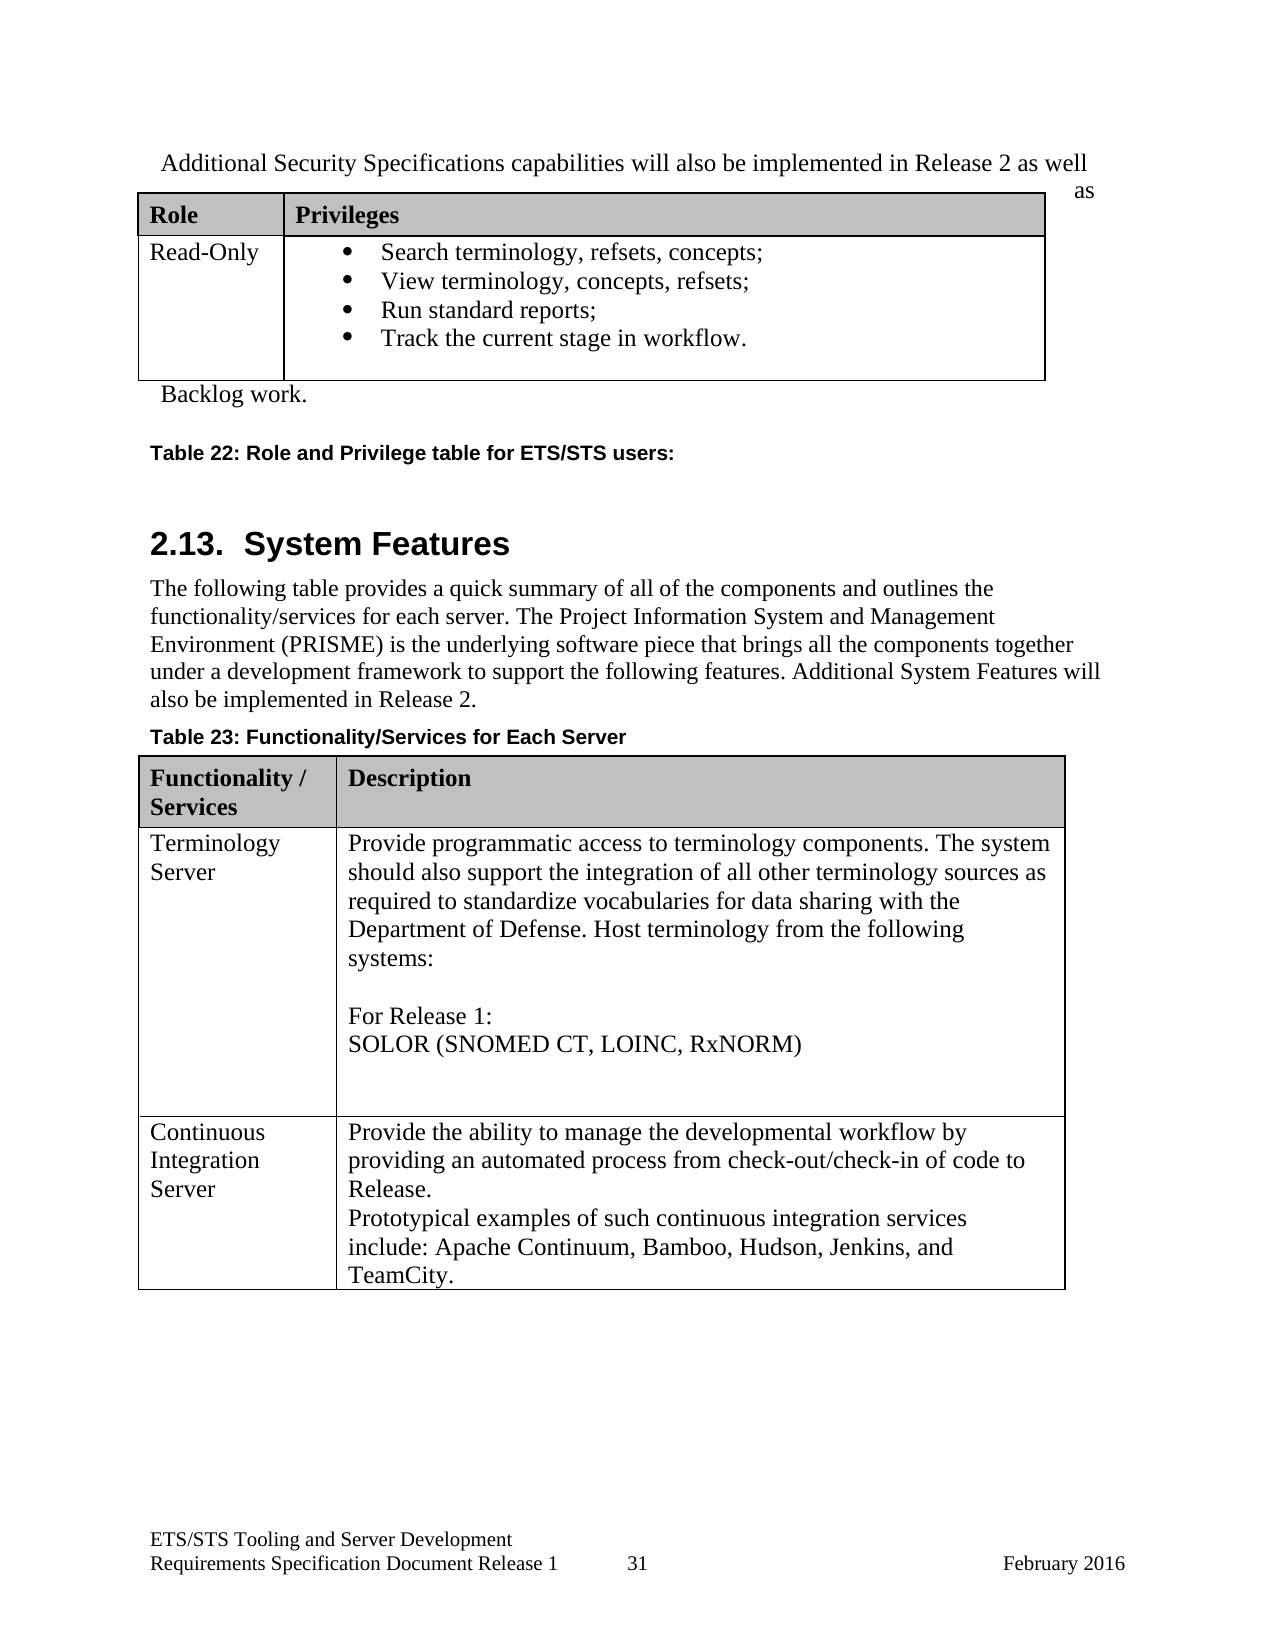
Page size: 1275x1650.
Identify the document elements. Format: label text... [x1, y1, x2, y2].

text Table 22: Role and Privilege table for ETS/STS users: [150, 441, 1125, 465]
table_cell Read-Only [139, 236, 283, 380]
table_cell Search terminology, refsets, concepts; View terminology, concepts, refsets; Run standard reports; Track the current stage in workflow. [285, 237, 1044, 380]
subtitle System Features [150, 523, 1125, 562]
table_cell Continuous Integration Server [139, 1117, 336, 1289]
table_header Role [139, 194, 283, 235]
table_header Description [337, 757, 1064, 827]
table_header Functionality / Services [140, 757, 336, 827]
table_cell Provide the ability to manage the developmental workflow by providing an automated process from check-out/check-in of code to Release. Prototypical examples of such continuous integration services include: Apache Continuum, Bamboo, Hudson, Jenkins, and TeamCity. [337, 1117, 1064, 1289]
text The following table provides a quick summary of all of the components and outlines the functionality/services for each server. The Project Information System and Management Environment (PRISME) is the underlying software piece that brings all the components together under a development framework to support the following features. Additional System Features will also be implemented in Release 2. [150, 574, 1125, 712]
text Additional Security Specifications capabilities will also be implemented in Release 2 as well as Backlog work. [160, 150, 1113, 408]
table_cell Provide programmatic access to terminology components. The system should also support the integration of all other terminology sources as required to standardize vocabularies for data sharing with the Department of Defense. Host terminology from the following systems: For Release 1: SOLOR (SNOMED CT, LOINC, RxNORM) [337, 828, 1064, 1116]
text Table 23: Functionality/Services for Each Server [150, 725, 1125, 749]
table_cell Terminology Server [139, 828, 336, 1116]
table_header Privileges [285, 194, 1044, 235]
